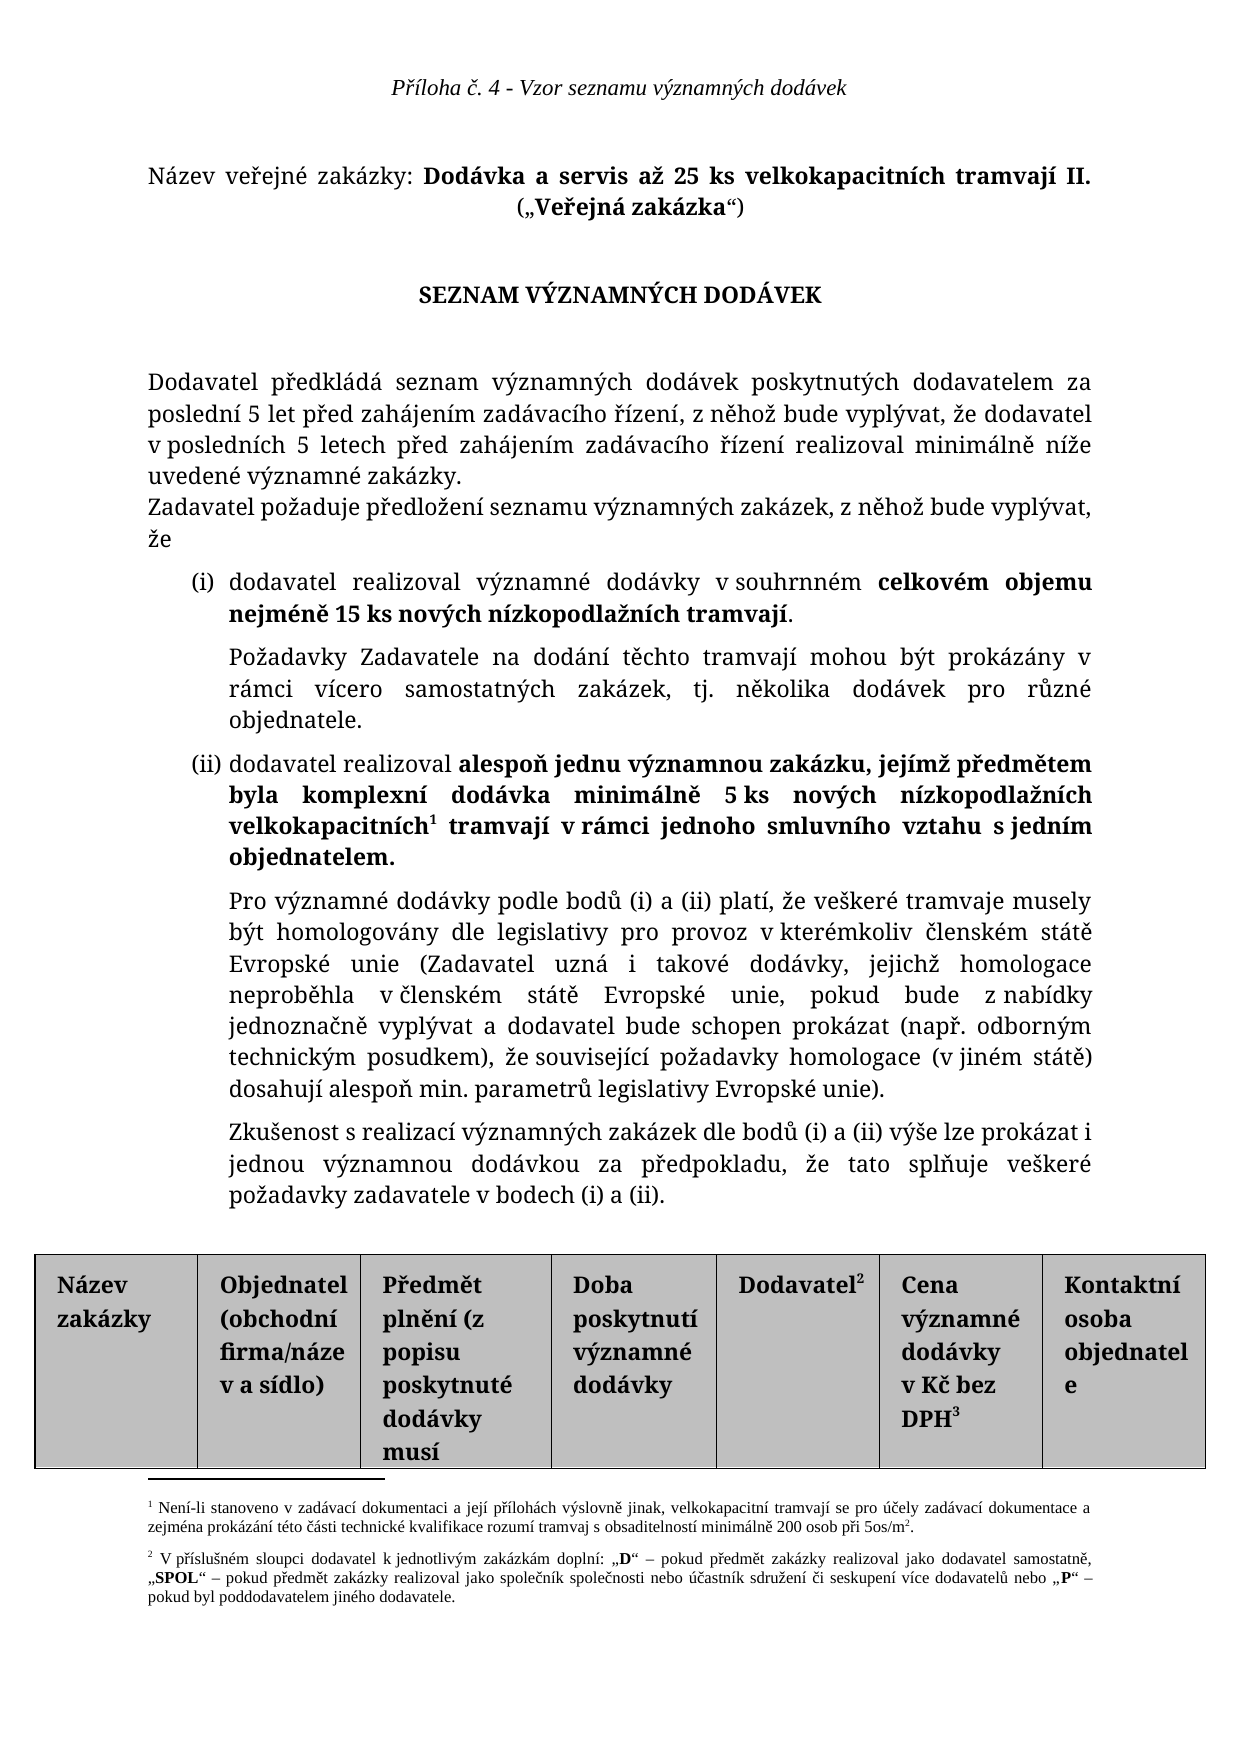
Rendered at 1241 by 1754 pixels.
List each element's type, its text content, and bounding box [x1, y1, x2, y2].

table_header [1043, 1255, 1205, 1467]
list dodavatel realizoval alespoň jednu významnou zakázku, jejímž předmětem byla komplexní dodávka minimálně 5 ks nových nízkopodlažních velkokapacitních tramvají v rámci jednoho smluvního vztahu s jedním objednatelem. [191, 748, 1093, 873]
table_header Název zakázky [36, 1255, 197, 1467]
text Zadavatel požaduje předložení seznamu významných zakázek, z něhož bude vyplývat, že [148, 491, 1093, 554]
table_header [198, 1255, 360, 1467]
list dodavatel realizoval významné dodávky v souhrnném celkovém objemu nejméně 15 ks nových nízkopodlažních tramvají. [191, 566, 1093, 629]
text Pro významné dodávky podle bodů (i) a (ii) platí, že veškeré tramvaje musely být homologovány dle legislativy pro provoz v kterémkoliv členském státě Evropské unie (Zadavatel uzná i takové dodávky, jejichž homologace neproběhla v členském státě Evropské unie, pokud bude z nabídky jednoznačně vyplývat a dodavatel bude schopen prokázat (např. odborným technickým posudkem), že související požadavky homologace (v jiném státě) dosahují alespoň min. parametrů legislativy Evropské unie). [229, 885, 1093, 1104]
text Dodavatel předkládá seznam významných dodávek poskytnutých dodavatelem za poslední 5 let před zahájením zadávacího řízení, z něhož bude vyplývat, že dodavatel v posledních 5 letech před zahájením zadávacího řízení realizoval minimálně níže uvedené významné zakázky. [148, 366, 1093, 491]
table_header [880, 1255, 1042, 1467]
text Název veřejné zakázky: Dodávka a servis až 25 ks velkokapacitních tramvají II. („Veřejná zakázka“) [148, 160, 1093, 223]
text Požadavky Zadavatele na dodání těchto tramvají mohou být prokázány v rámci vícero samostatných zakázek, tj. několika dodávek pro různé objednatele. [229, 641, 1093, 735]
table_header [552, 1255, 716, 1467]
table_header Dodavatel [717, 1255, 879, 1467]
text SEZNAM VÝZNAMNÝCH DODÁVEK [148, 279, 1093, 310]
text Zkušenost s realizací významných zakázek dle bodů (i) a (ii) výše lze prokázat i jednou významnou dodávkou za předpokladu, že tato splňuje veškeré požadavky zadavatele v bodech (i) a (ii). [229, 1116, 1093, 1210]
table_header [361, 1255, 551, 1467]
